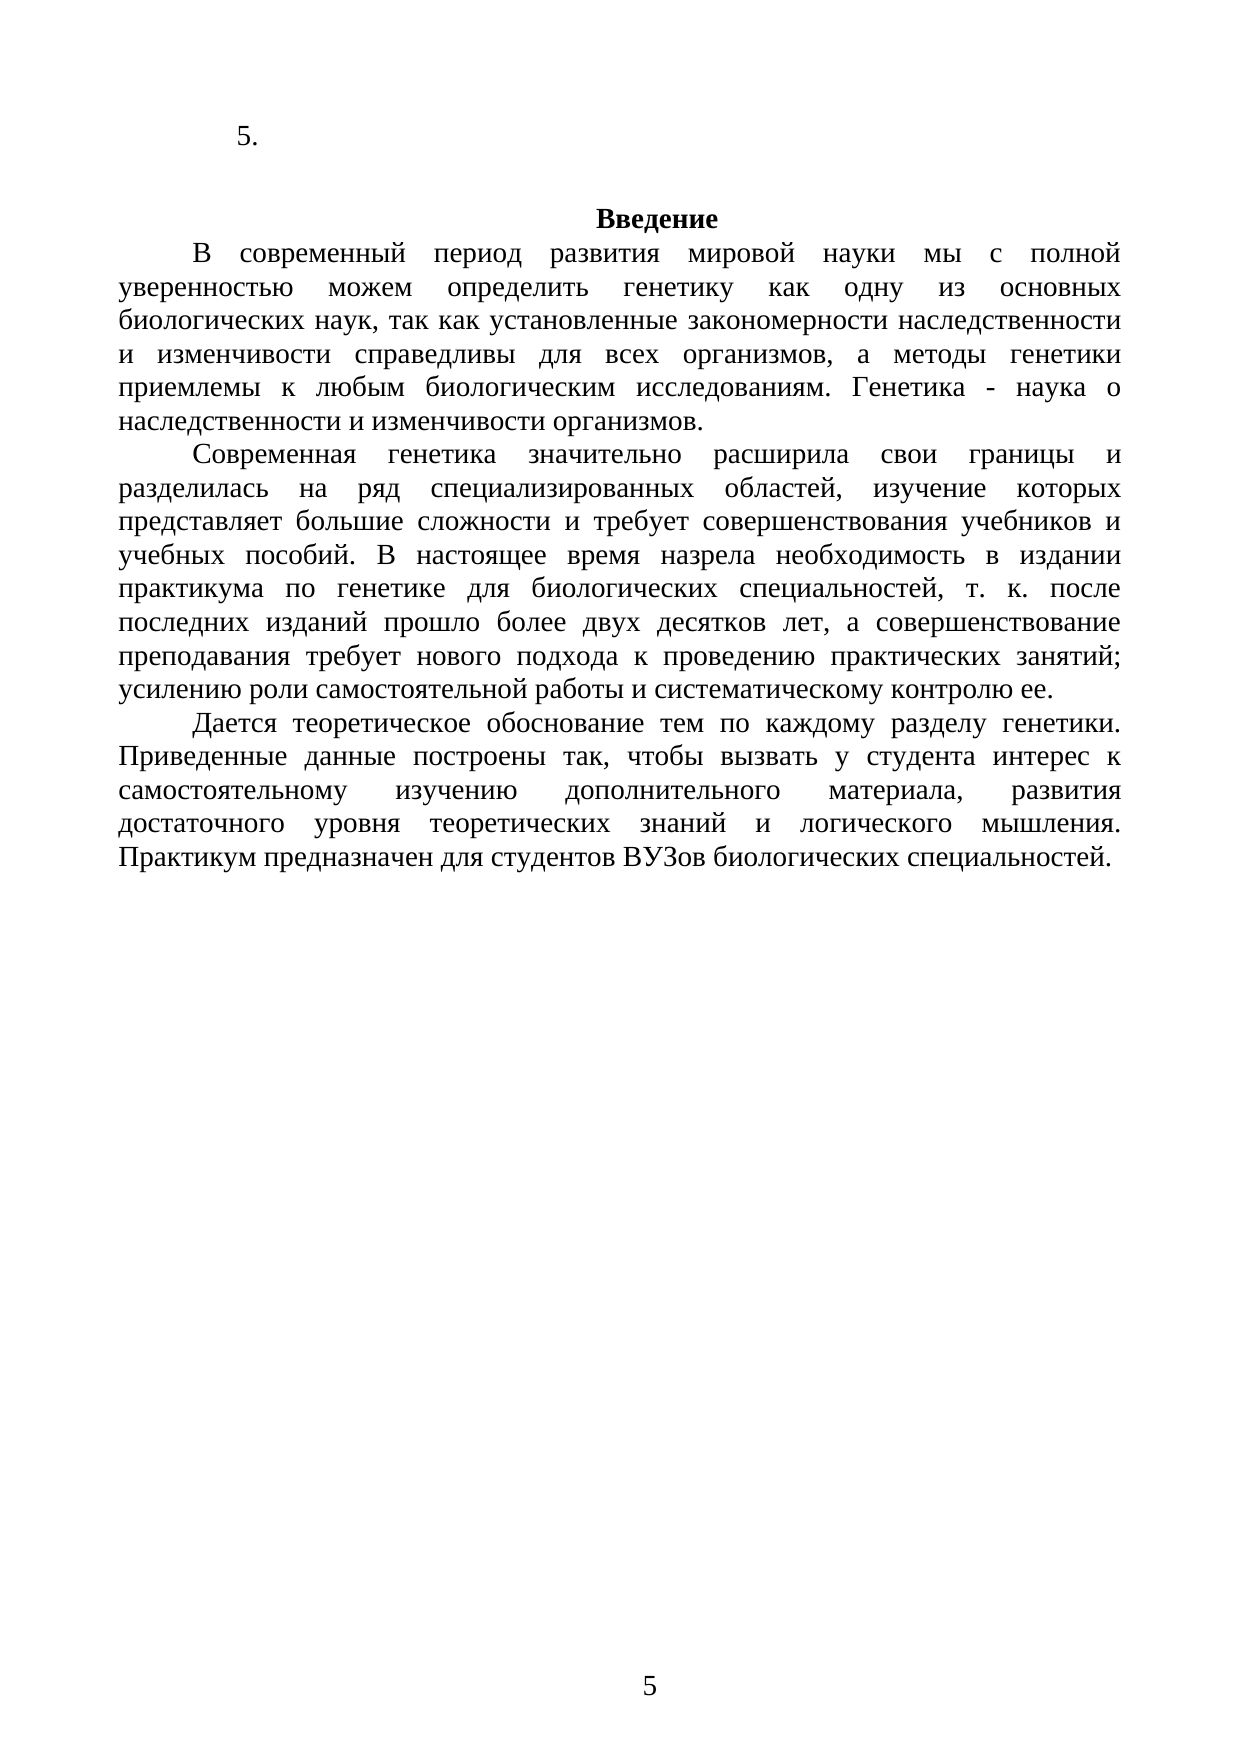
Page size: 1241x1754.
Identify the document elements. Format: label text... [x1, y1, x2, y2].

text Дается теоретическое обоснование тем по каждому разделу генетики. Приведенные данные построены так, чтобы вызвать у студента интерес к самостоятельному изучению дополнительного материала, развития достаточного уровня теоретических знаний и логического мышления. Практикум предназначен для студентов ВУЗов биологических специальностей. [118, 705, 1122, 872]
subtitle Введение [118, 202, 1122, 235]
text В современный период развития мировой науки мы с полной уверенностью можем определить генетику как одну из основных биологических наук, так как установленные закономерности наследственности и изменчивости справедливы для всех организмов, а методы генетики приемлемы к любым биологическим исследованиям. Генетика - наука о наследственности и изменчивости организмов. [118, 235, 1122, 436]
list Погиба, С.П. Генетика: учеб.пособие / С.П. Погиба, Г.А. Курносова, Е. В. Казанцева. - М.: Изд-во Московского гос. Ун-та леса, 2002. - 136с. [162, 118, 1122, 152]
text Современная генетика значительно расширила свои границы и разделилась на ряд специализированных областей, изучение которых представляет большие сложности и требует совершенствования учебников и учебных пособий. В настоящее время назрела необходимость в издании практикума по генетике для биологических специальностей, т. к. после последних изданий прошло более двух десятков лет, а совершенствование преподавания требует нового подхода к проведению практических занятий; усилению роли самостоятельной работы и систематическому контролю ее. [118, 436, 1122, 705]
